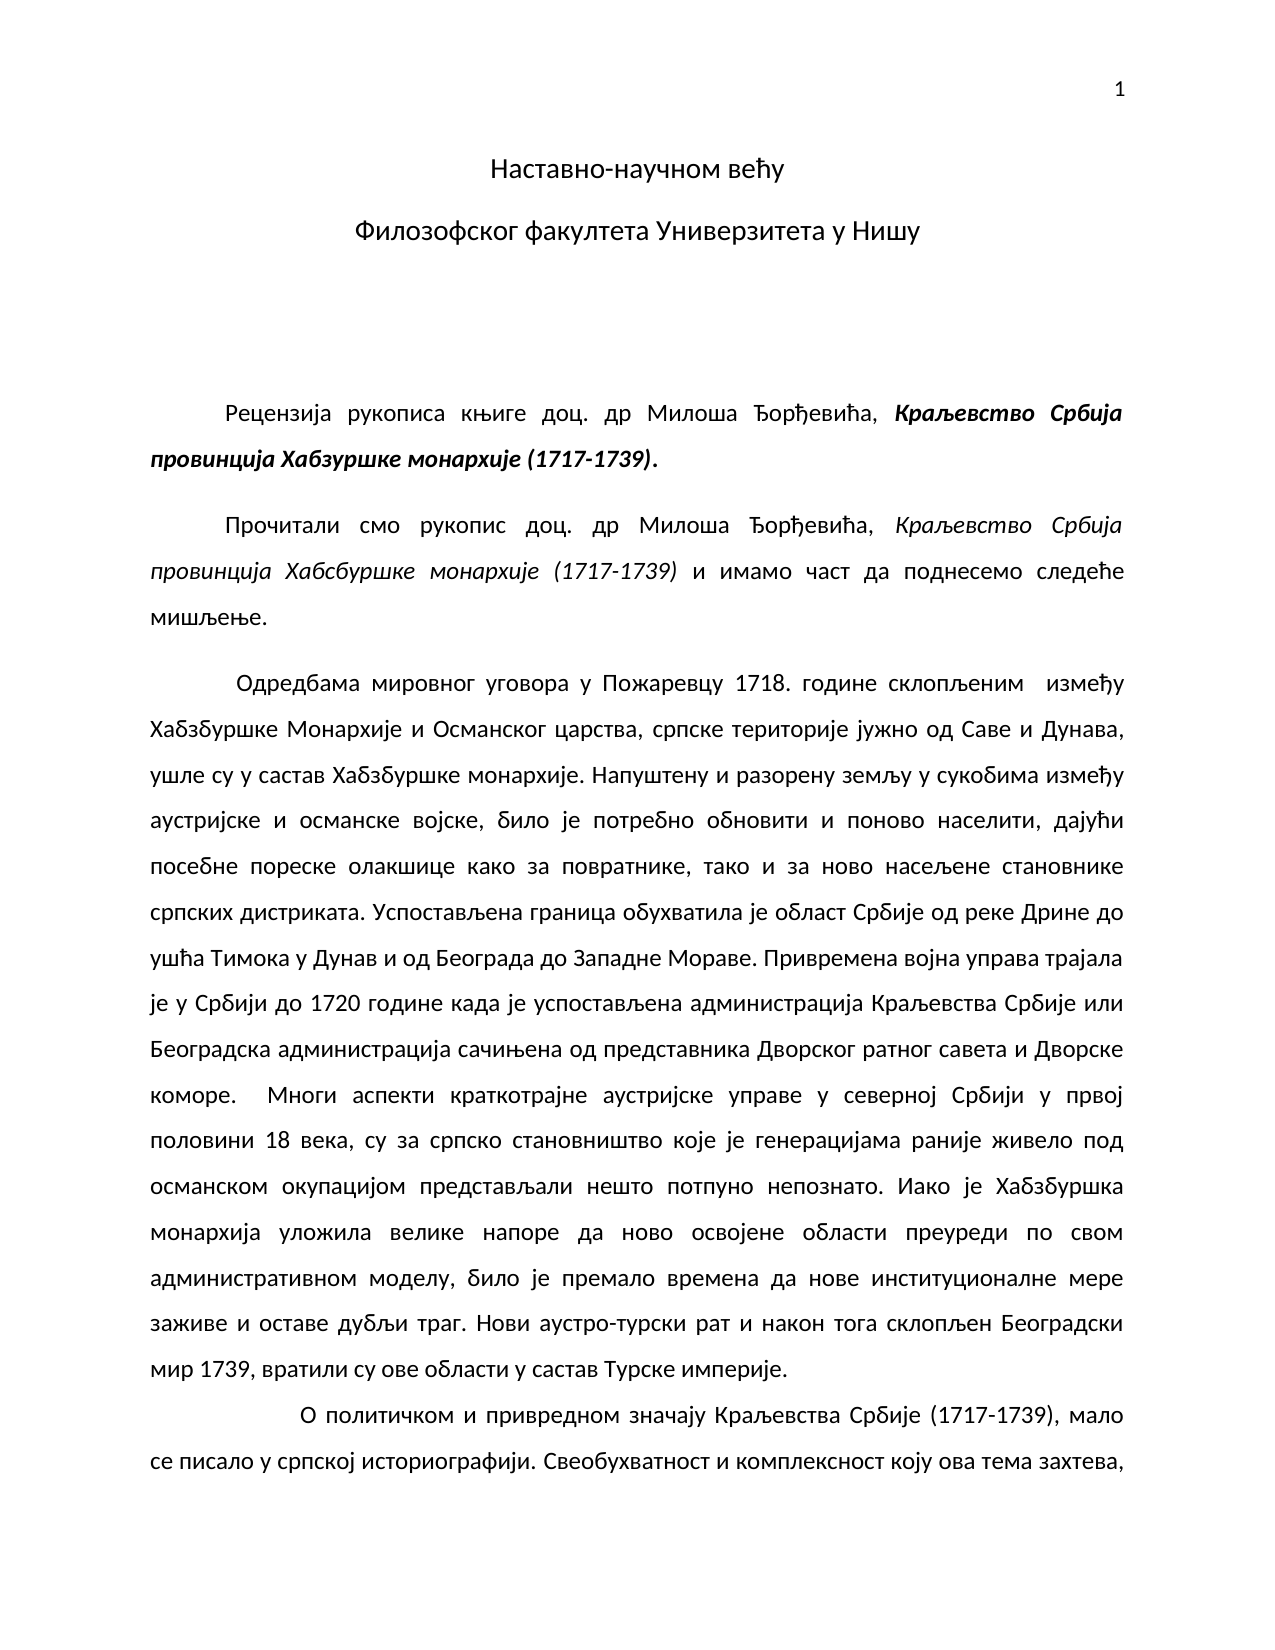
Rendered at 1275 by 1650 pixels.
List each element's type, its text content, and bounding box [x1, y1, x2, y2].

text Прочитали смо рукопис доц. др Милоша Ђорђевића, Краљевство Србија провинција Хабсбуршке монархије (1717-1739) и имамо част да поднесемо следеће мишљење. [150, 509, 1125, 631]
text Филозофског факултета Универзитета у Нишу [150, 212, 1125, 247]
text Наставно-научном већу [150, 150, 1125, 186]
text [150, 667, 1125, 1475]
text Рецензија рукописа књиге доц. др Милоша Ђорђевића, Краљевство Србија провинција Хабзуршке монархије (1717-1739). [150, 397, 1125, 473]
